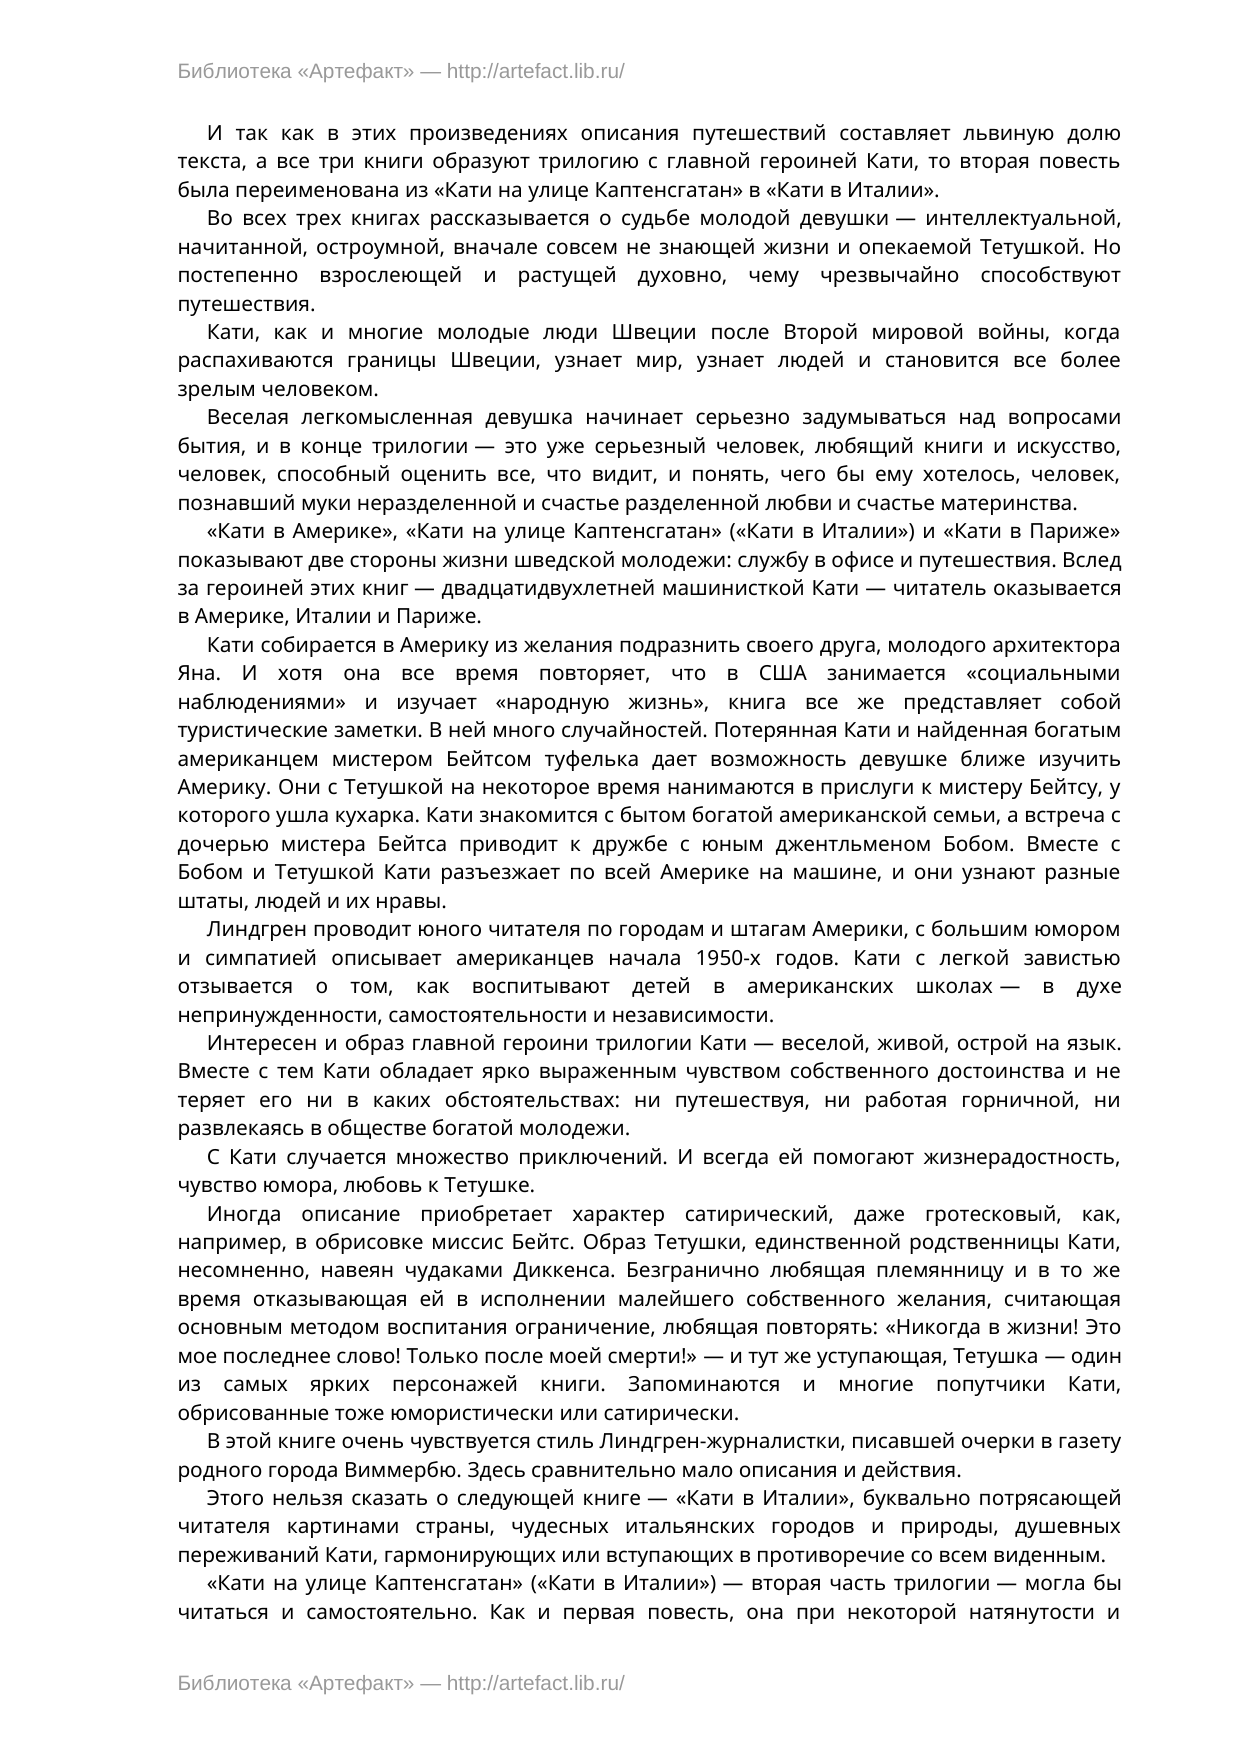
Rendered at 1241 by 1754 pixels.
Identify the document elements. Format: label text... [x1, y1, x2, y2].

text Этого нельзя сказать о следующей книге — «Кати в Италии», буквально потрясающей читателя картинами страны, чудесных итальянских городов и природы, душевных переживаний Кати, гармонирующих или вступающих в противоречие со всем виденным. [177, 1483, 1122, 1568]
text Кати собирается в Америку из желания подразнить своего друга, молодого архитектора Яна. И хотя она все время повторяет, что в США занимается «социальными наблюдениями» и изучает «народную жизнь», книга все же представляет собой туристические заметки. В ней много случайностей. Потерянная Кати и найденная богатым американцем мистером Бейтсом туфелька дает возможность девушке ближе изучить Америку. Они с Тетушкой на некоторое время нанимаются в прислуги к мистеру Бейтсу, у которого ушла кухарка. Кати знакомится с бытом богатой американской семьи, а встреча с дочерью мистера Бейтса приводит к дружбе с юным джентльменом Бобом. Вместе с Бобом и Тетушкой Кати разъезжает по всей Америке на машине, и они узнают разные штаты, людей и их нравы. [177, 630, 1122, 914]
text Иногда описание приобретает характер сатирический, даже гротесковый, как, например, в обрисовке миссис Бейтс. Образ Тетушки, единственной родственницы Кати, несомненно, навеян чудаками Диккенса. Безгранично любящая племянницу и в то же время отказывающая ей в исполнении малейшего собственного желания, считающая основным методом воспитания ограничение, любящая повторять: «Никогда в жизни! Это мое последнее слово! Только после моей смерти!» — и тут же уступающая, Тетушка — один из самых ярких персонажей книги. Запоминаются и многие попутчики Кати, обрисованные тоже юмористически или сатирически. [177, 1199, 1122, 1426]
text Веселая легкомысленная девушка начинает серьезно задумываться над вопросами бытия, и в конце трилогии — это уже серьезный человек, любящий книги и искусство, человек, способный оценить все, что видит, и понять, чего бы ему хотелось, человек, познавший муки неразделенной и счастье разделенной любви и счастье материнства. [177, 402, 1122, 516]
text Во всех трех книгах рассказывается о судьбе молодой девушки — интеллектуальной, начитанной, остроумной, вначале совсем не знающей жизни и опекаемой Тетушкой. Но постепенно взрослеющей и растущей духовно, чему чрезвычайно способствуют путешествия. [177, 203, 1122, 317]
text В этой книге очень чувствуется стиль Линдгрен-журналистки, писавшей очерки в газету родного города Виммербю. Здесь сравнительно мало описания и действия. [177, 1426, 1122, 1483]
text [177, 1568, 1122, 1625]
text С Кати случается множество приключений. И всегда ей помогают жизнерадостность, чувство юмора, любовь к Тетушке. [177, 1142, 1122, 1199]
text Кати, как и многие молодые люди Швеции после Второй мировой войны, когда распахиваются границы Швеции, узнает мир, узнает людей и становится все более зрелым человеком. [177, 317, 1122, 402]
text Линдгрен проводит юного читателя по городам и штагам Америки, с большим юмором и симпатией описывает американцев начала 1950-х годов. Кати с легкой завистью отзывается о том, как воспитывают детей в американских школах — в духе непринужденности, самостоятельности и независимости. [177, 914, 1122, 1028]
text И так как в этих произведениях описания путешествий составляет львиную долю текста, а все три книги образуют трилогию с главной героиней Кати, то вторая повесть была переименована из «Кати на улице Каптенсгатан» в «Кати в Италии». [177, 118, 1122, 203]
text «Кати в Америке», «Кати на улице Каптенсгатан» («Кати в Италии») и «Кати в Париже» показывают две стороны жизни шведской молодежи: службу в офисе и путешествия. Вслед за героиней этих книг — двадцатидвухлетней машинисткой Кати — читатель оказывается в Америке, Италии и Париже. [177, 516, 1122, 630]
text Интересен и образ главной героини трилогии Кати — веселой, живой, острой на язык. Вместе с тем Кати обладает ярко выраженным чувством собственного достоинства и не теряет его ни в каких обстоятельствах: ни путешествуя, ни работая горничной, ни развлекаясь в обществе богатой молодежи. [177, 1028, 1122, 1142]
